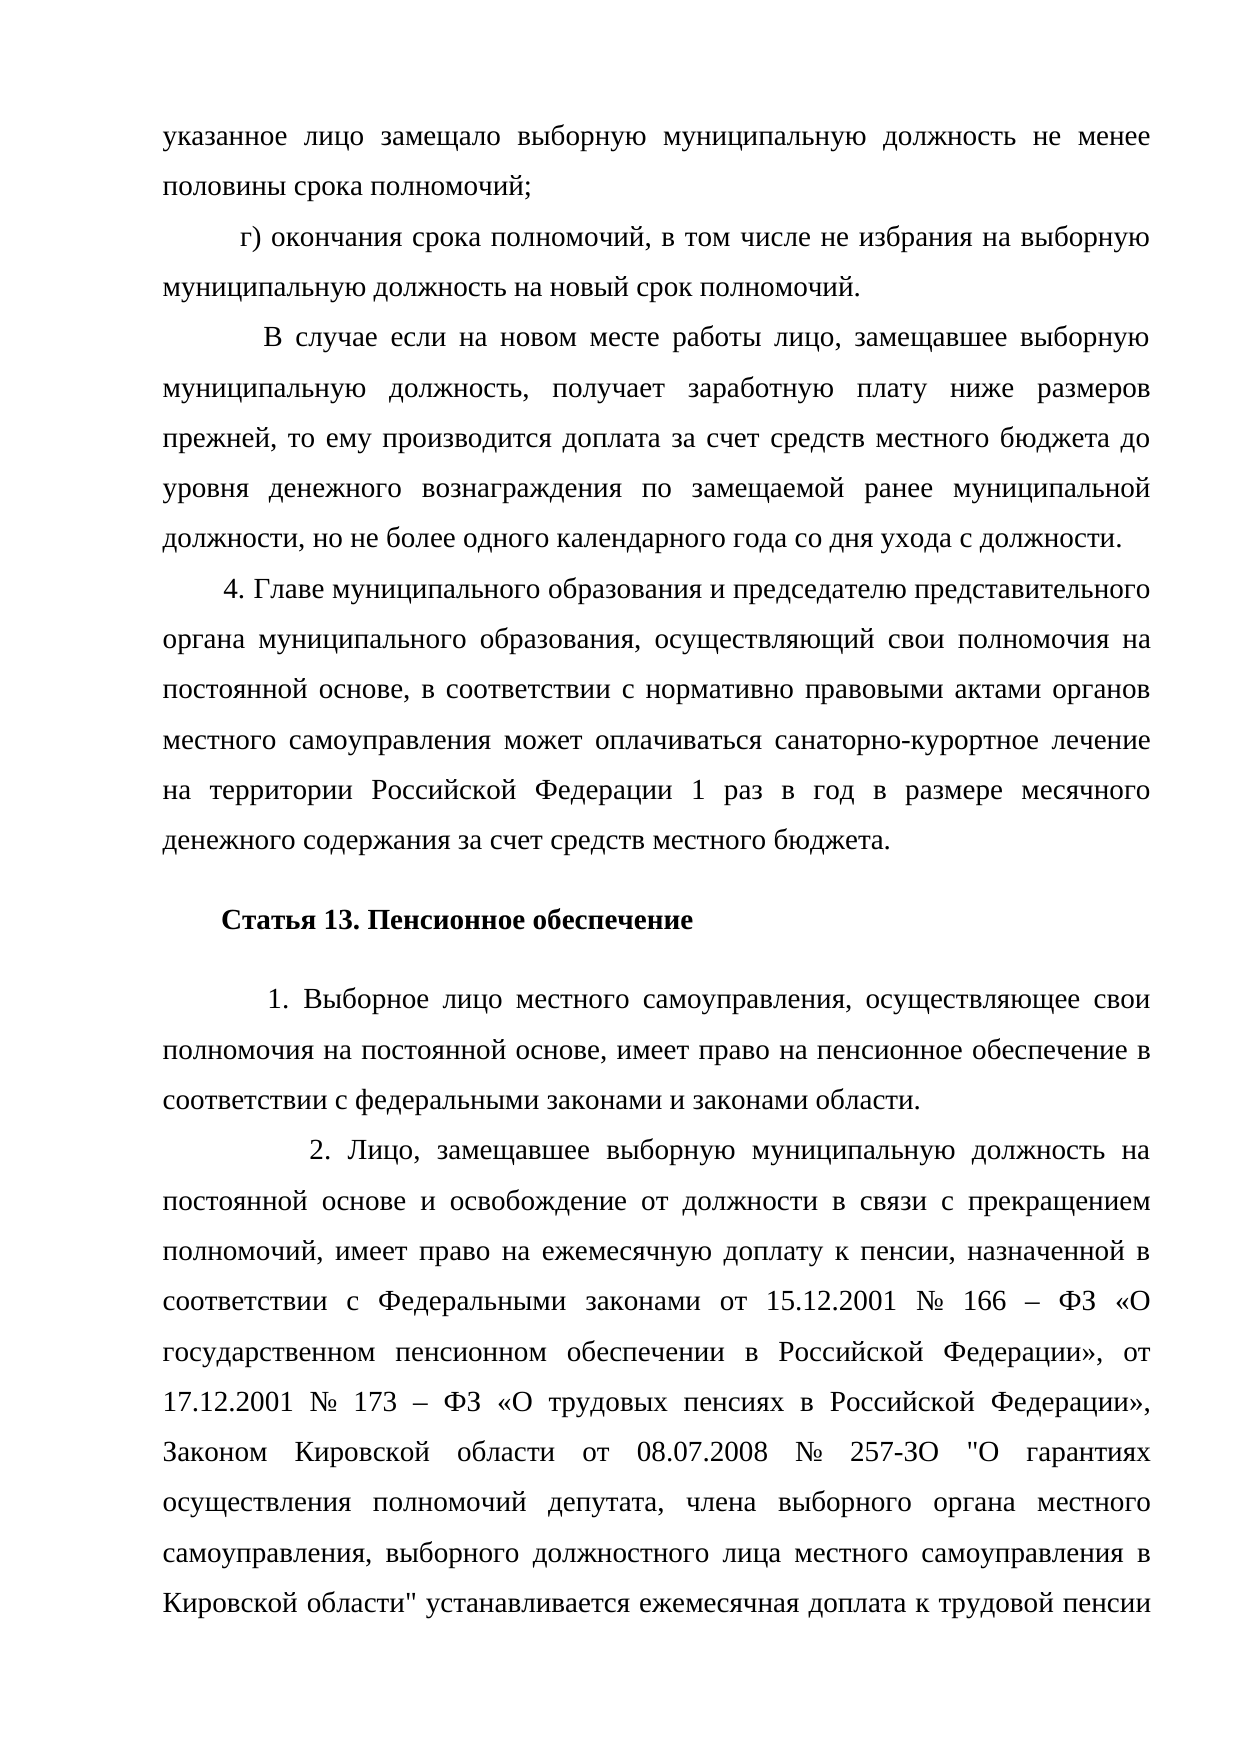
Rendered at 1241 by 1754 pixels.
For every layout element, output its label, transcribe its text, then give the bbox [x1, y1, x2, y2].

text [162, 118, 1152, 202]
text 1. Выборное лицо местного самоуправления, осуществляющее свои полномочия на постоянной основе, имеет право на пенсионное обеспечение в соответствии с федеральными законами и законами области. [162, 981, 1152, 1116]
text В случае если на новом месте работы лицо, замещавшее выборную муниципальную должность, получает заработную плату ниже размеров прежней, то ему производится доплата за счет средств местного бюджета до уровня денежного вознаграждения по замещаемой ранее муниципальной должности, но не более одного календарного года со дня ухода с должности. [162, 319, 1152, 554]
text г) окончания срока полномочий, в том числе не избрания на выборную муниципальную должность на новый срок полномочий. [162, 219, 1152, 303]
text Статья 13. Пенсионное обеспечение [162, 902, 1152, 936]
text 4. Главе муниципального образования и председателю представительного органа муниципального образования, осуществляющий свои полномочия на постоянной основе, в соответствии с нормативно правовыми актами органов местного самоуправления может оплачиваться санаторно-курортное лечение на территории Российской Федерации 1 раз в год в размере месячного денежного содержания за счет средств местного бюджета. [162, 571, 1152, 856]
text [162, 1132, 1152, 1619]
